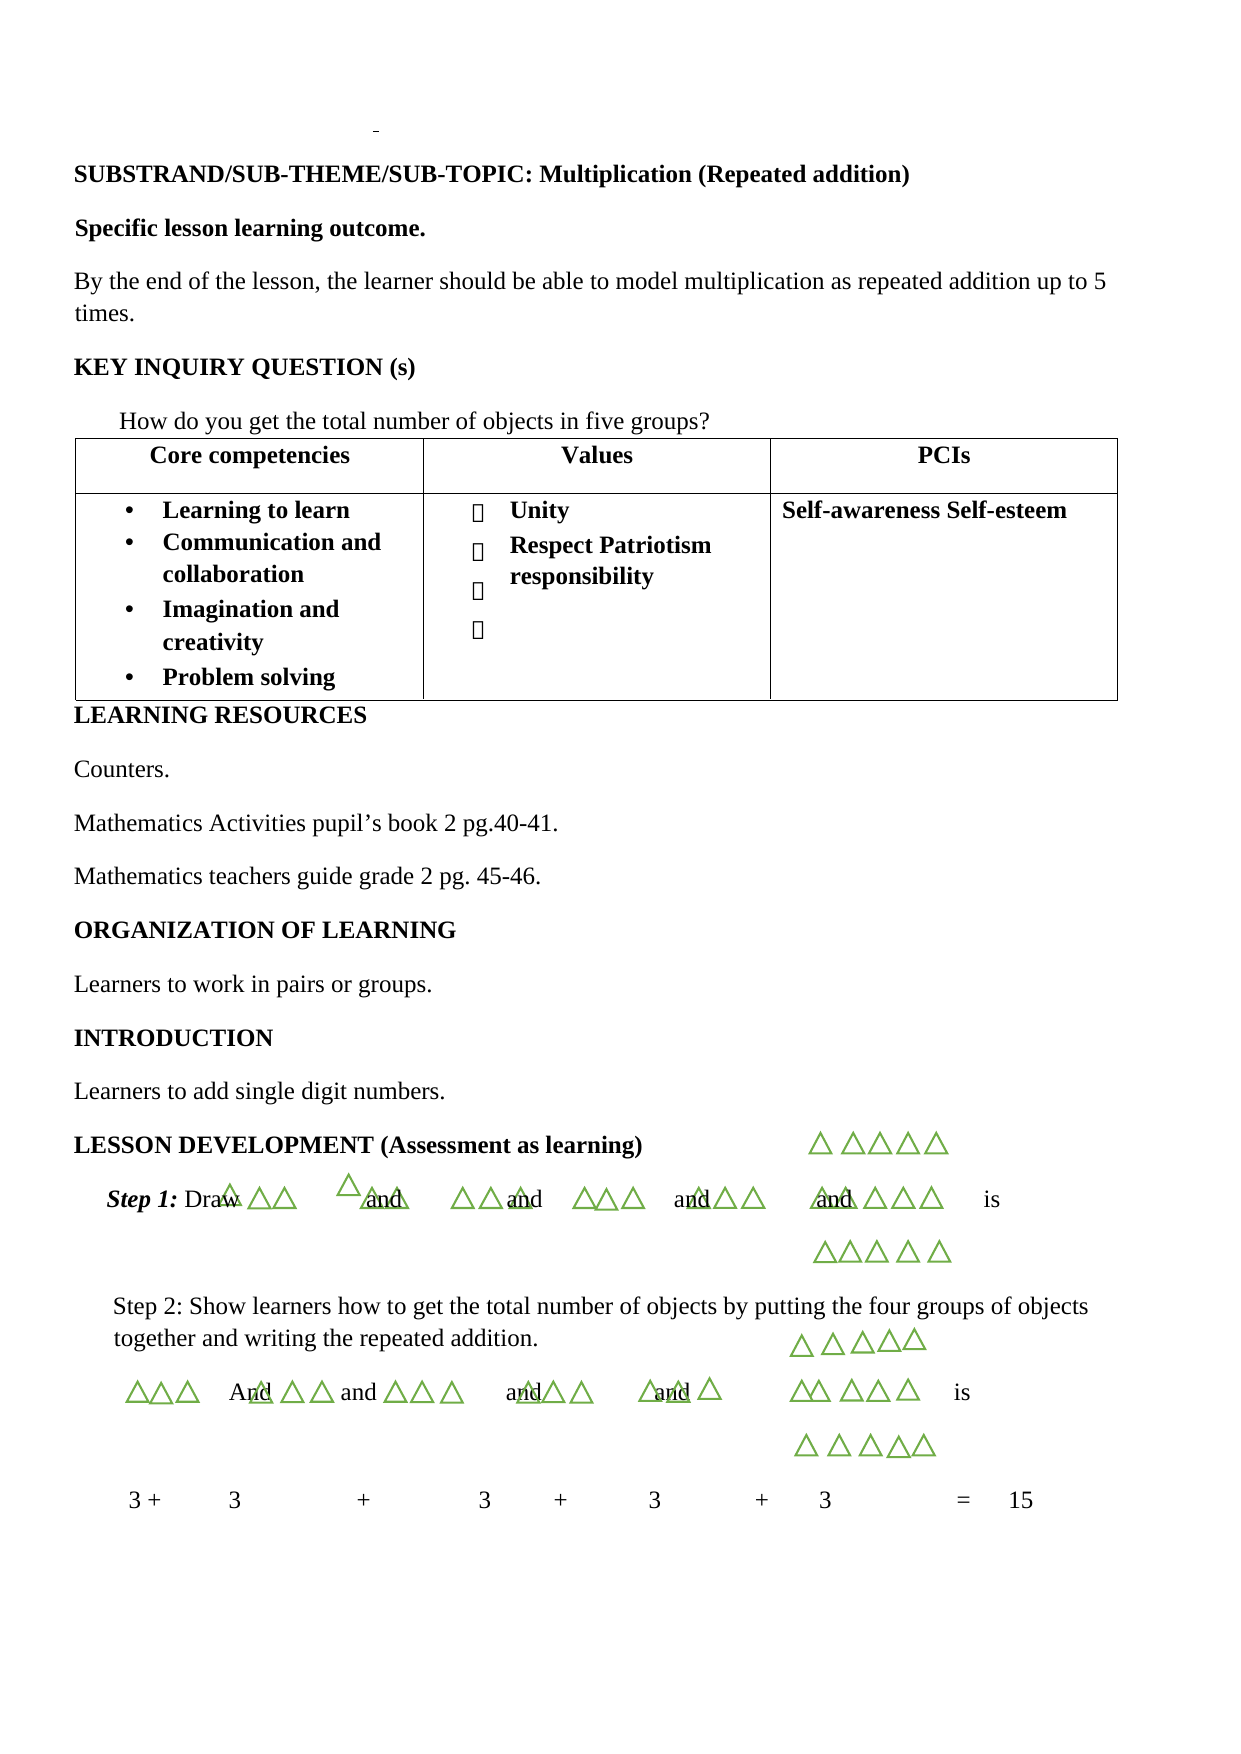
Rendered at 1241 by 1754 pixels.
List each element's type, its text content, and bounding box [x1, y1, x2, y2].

text And and and and is [75, 1377, 1154, 1406]
text Step 2: Show learners how to get the total number of objects by putting the four groups of objects together and writing the repeated addition. [113, 1291, 1154, 1352]
table_header Values [509, 439, 770, 493]
text By the end of the lesson, the learner should be able to model multiplication as repeated addition up to 5 times. [73, 266, 1154, 327]
table_cell     [424, 494, 509, 699]
table_header Core competencies [76, 439, 423, 493]
text ORGANIZATION OF LEARNING [73, 915, 989, 944]
text Counters. [73, 754, 1154, 782]
table_cell Learning to learn Communication and collaboration Imagination and creativity Problem solving [76, 494, 423, 699]
text LESSON DEVELOPMENT (Assessment as learning) [73, 1130, 1154, 1159]
text LEARNING RESOURCES [73, 700, 989, 729]
text KEY INQUIRY QUESTION (s) [73, 352, 989, 381]
text How do you get the total number of objects in five groups? [113, 406, 1154, 435]
text Mathematics Activities pupil’s book 2 pg.40-41. [73, 808, 1154, 836]
table_cell Self-awareness Self-esteem [771, 494, 1117, 699]
text SUBSTRAND/SUB-THEME/SUB-TOPIC: Multiplication (Repeated addition) Specific lesson learning outcome. [73, 159, 989, 242]
text Learners to add single digit numbers. [73, 1076, 1154, 1105]
text Mathematics teachers guide grade 2 pg. 45-46. [73, 861, 1154, 890]
text INTRODUCTION [73, 1023, 989, 1051]
table_header [424, 439, 509, 493]
text 3 + 3 + 3 + 3 + 3 = 15 [75, 1485, 1154, 1514]
table_cell Unity Respect Patriotism responsibility [509, 494, 770, 699]
text Learners to work in pairs or groups. [73, 969, 1154, 998]
table_header PCIs [771, 439, 1117, 493]
text Step 1: Draw and and and and is [75, 1184, 1154, 1212]
